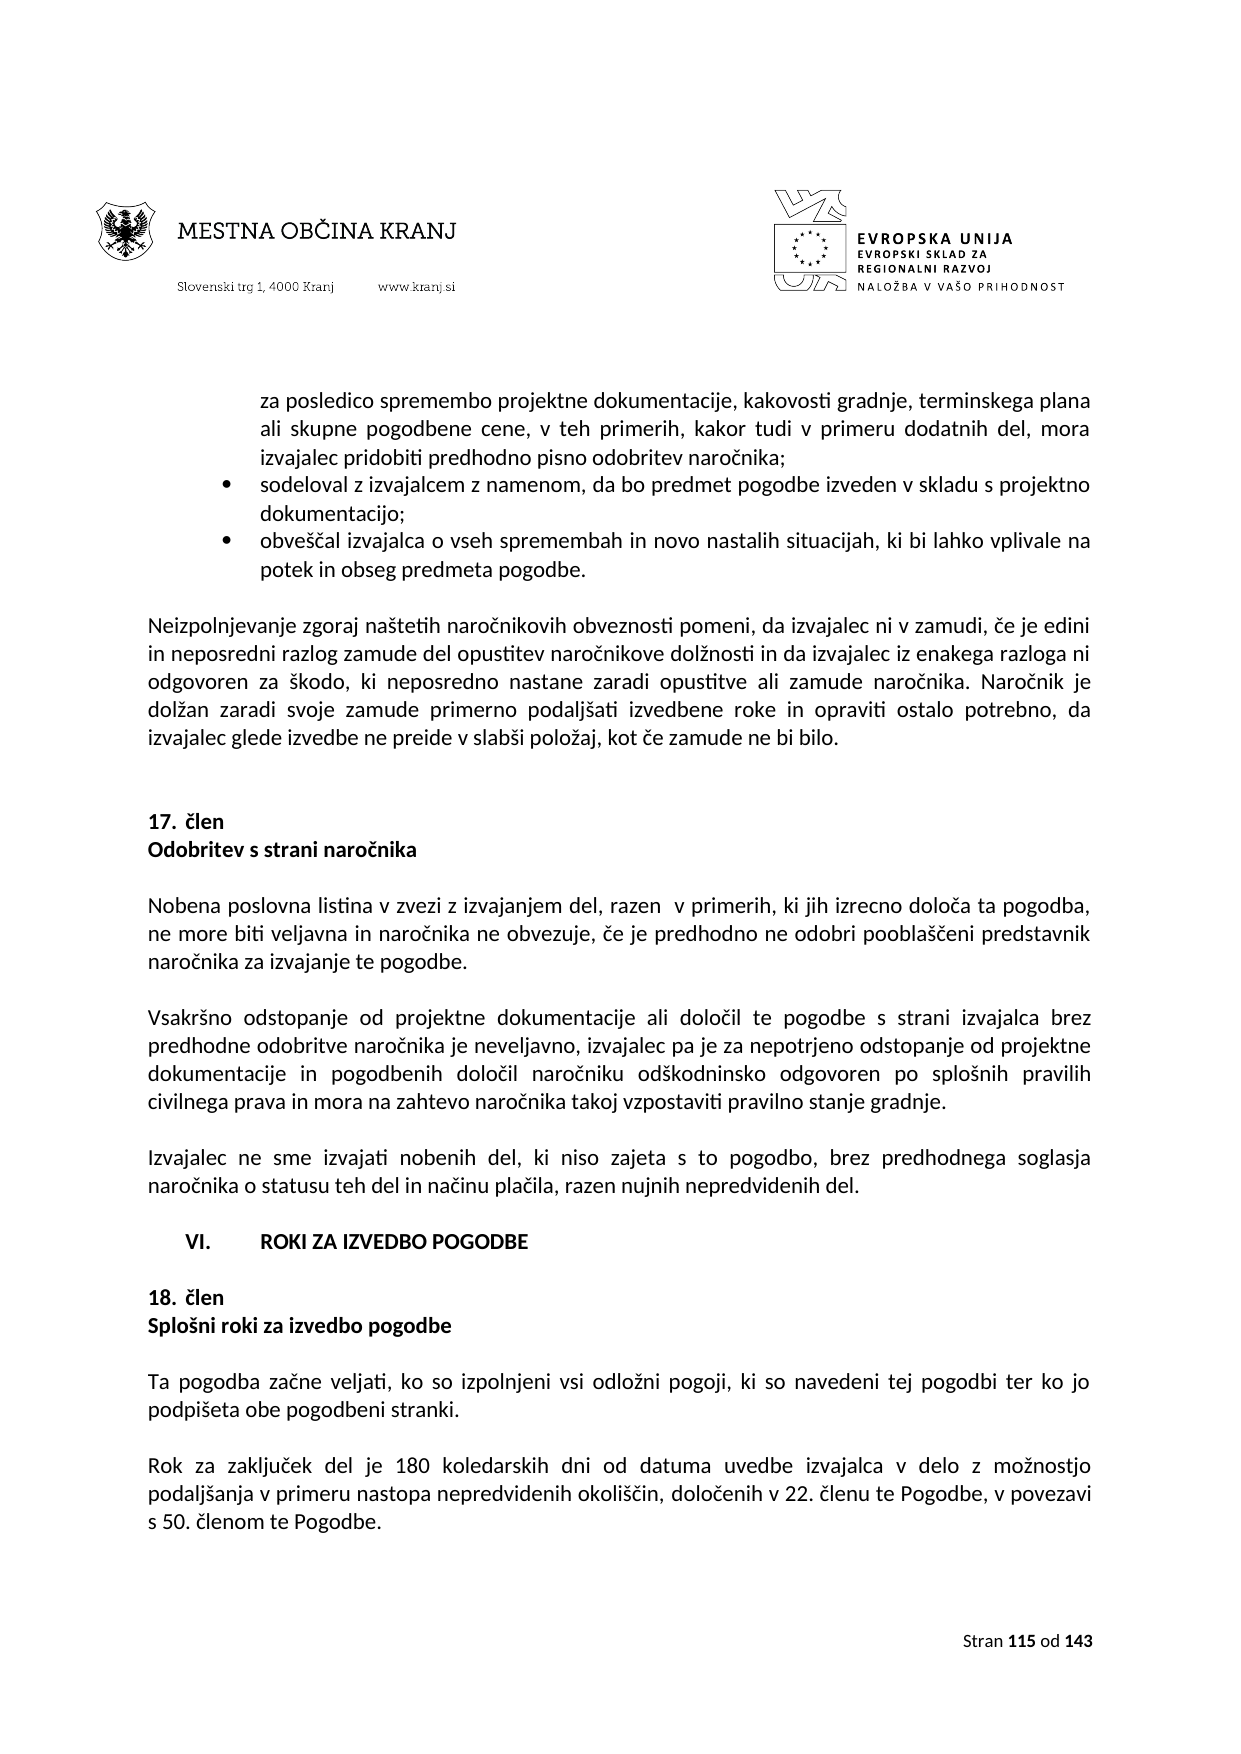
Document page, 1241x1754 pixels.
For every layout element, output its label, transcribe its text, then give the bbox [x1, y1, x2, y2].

text Splošni roki za izvedbo pogodbe [148, 1311, 1093, 1339]
text Neizpolnjevanje zgoraj naštetih naročnikovih obveznosti pomeni, da izvajalec ni v zamudi, če je edini in neposredni razlog zamude del opustitev naročnikove dolžnosti in da izvajalec iz enakega razloga ni odgovoren za škodo, ki neposredno nastane zaradi opustitve ali zamude naročnika. Naročnik je dolžan zaradi svoje zamude primerno podaljšati izvedbene roke in opraviti ostalo potrebno, da izvajalec glede izvedbe ne preide v slabši položaj, kot če zamude ne bi bilo. [148, 611, 1093, 751]
list člen [148, 807, 1093, 835]
list obveščal izvajalca o vseh spremembah in novo nastalih situacijah, ki bi lahko vplivale na potek in obseg predmeta pogodbe. [223, 527, 1093, 583]
text Ta pogodba začne veljati, ko so izpolnjeni vsi odložni pogoji, ki so navedeni tej pogodbi ter ko jo podpišeta obe pogodbeni stranki. [148, 1367, 1093, 1423]
text Rok za zaključek del je 180 koledarskih dni od datuma uvedbe izvajalca v delo z možnostjo podaljšanja v primeru nastopa nepredvidenih okoliščin, določenih v 22. členu te Pogodbe, v povezavi s 50. členom te Pogodbe. [148, 1451, 1093, 1535]
list sodeloval z izvajalcem z namenom, da bo predmet pogodbe izveden v skladu s projektno dokumentacijo; [223, 471, 1093, 527]
text Nobena poslovna listina v zvezi z izvajanjem del, razen v primerih, ki jih izrecno določa ta pogodba, ne more biti veljavna in naročnika ne obvezuje, če je predhodno ne odobri pooblaščeni predstavnik naročnika za izvajanje te pogodbe. [148, 891, 1093, 975]
list ROKI ZA IZVEDBO POGODBE [185, 1227, 1093, 1255]
picture [0, 86, 1241, 350]
text Vsakršno odstopanje od projektne dokumentacije ali določil te pogodbe s strani izvajalca brez predhodne odobritve naročnika je neveljavno, izvajalec pa je za nepotrjeno odstopanje od projektne dokumentacije in pogodbenih določil naročniku odškodninsko odgovoren po splošnih pravilih civilnega prava in mora na zahtevo naročnika takoj vzpostaviti pravilno stanje gradnje. [148, 1003, 1093, 1115]
list člen [148, 1283, 1093, 1311]
text Odobritev s strani naročnika [148, 835, 1093, 863]
text Izvajalec ne sme izvajati nobenih del, ki niso zajeta s to pogodbo, brez predhodnega soglasja naročnika o statusu teh del in načinu plačila, razen nujnih nepredvidenih del. [148, 1143, 1093, 1199]
